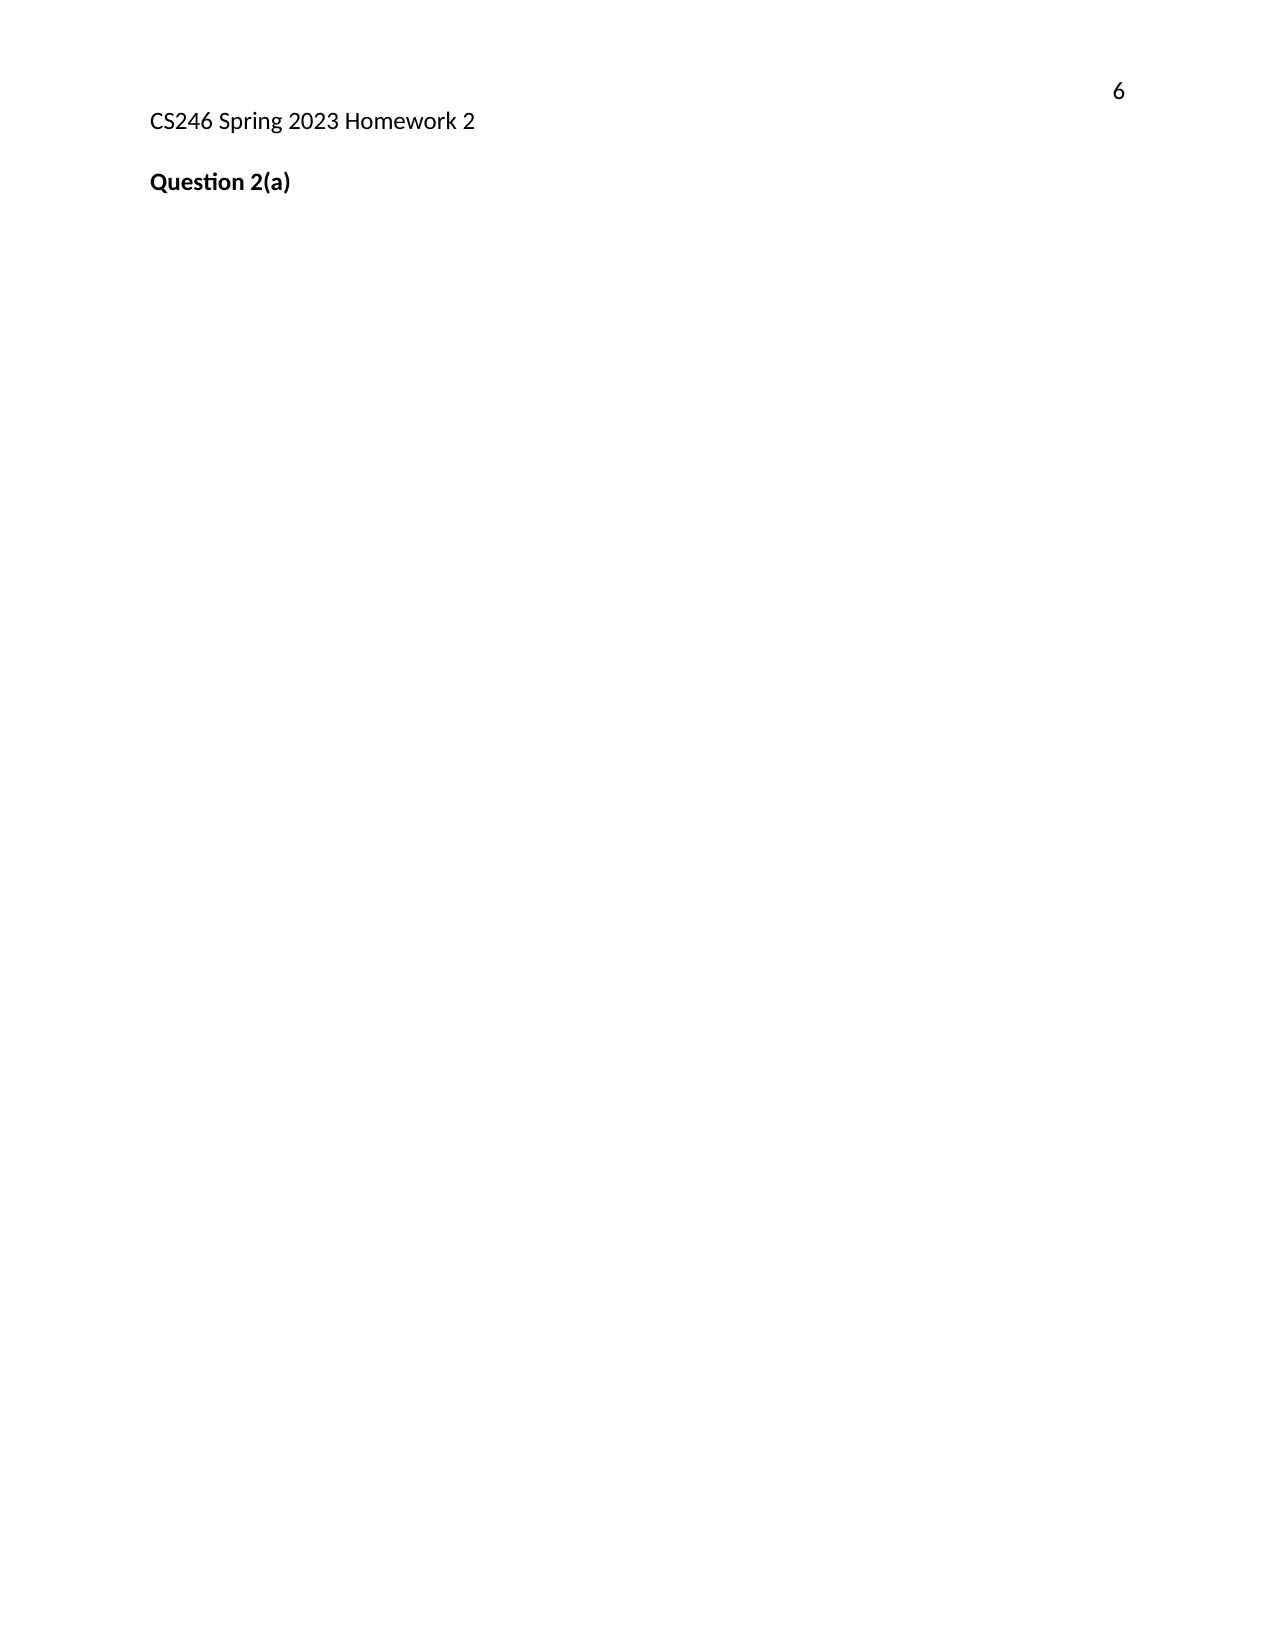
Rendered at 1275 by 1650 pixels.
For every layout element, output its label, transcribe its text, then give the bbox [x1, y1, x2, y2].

text Question 2(a) [150, 167, 1125, 197]
